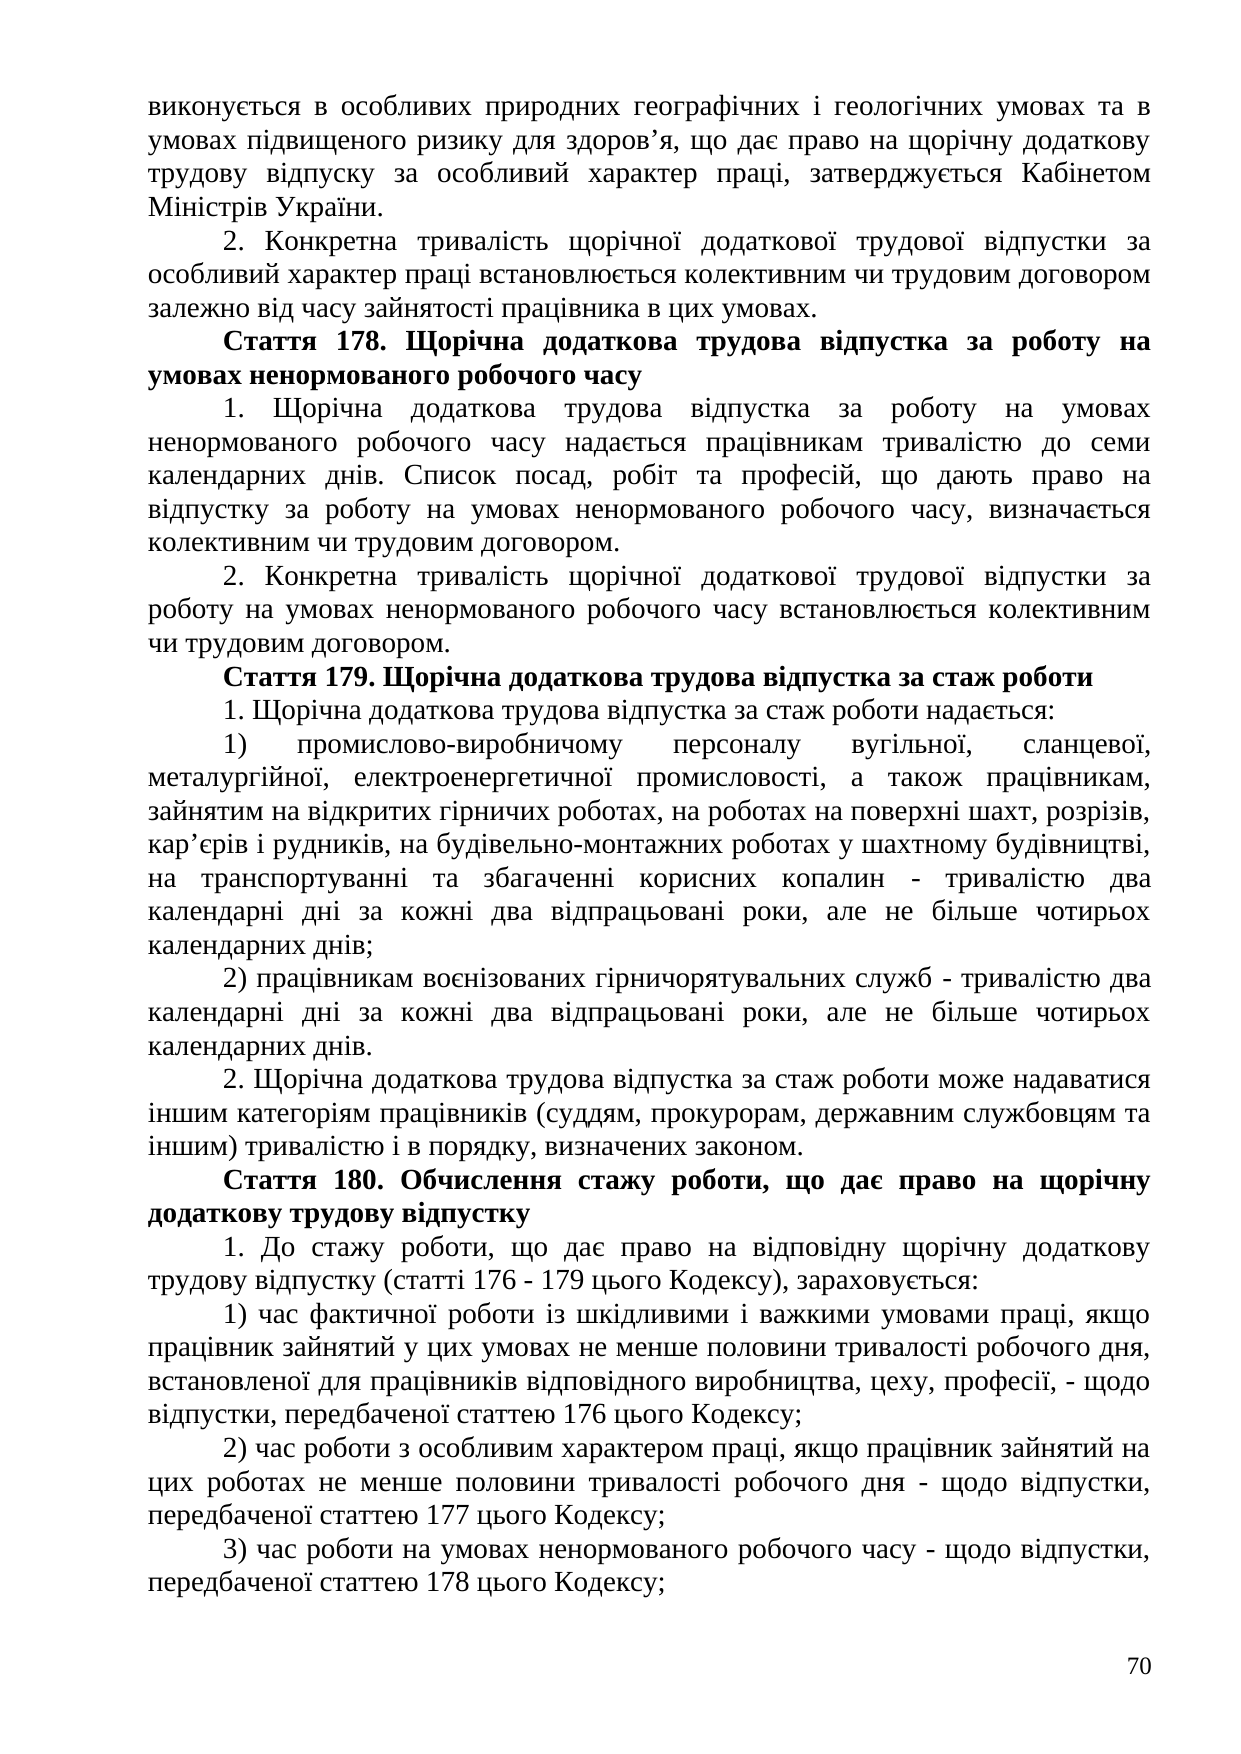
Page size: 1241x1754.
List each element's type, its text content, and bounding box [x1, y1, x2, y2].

text Стаття 179. Щорічна додаткова трудова відпустка за стаж роботи [148, 659, 1152, 692]
text 2. Конкретна тривалість щорічної додаткової трудової відпустки за особливий характер праці встановлюється колективним чи трудовим договором залежно від часу зайнятості працівника в цих умовах. [148, 223, 1152, 323]
text 1. До стажу роботи, що дає право на відповідну щорічну додаткову трудову відпустку (статті 176 - 179 цього Кодексу), зараховується: [148, 1229, 1152, 1296]
text 1. Щорічна додаткова трудова відпустка за роботу на умовах ненормованого робочого часу надається працівникам тривалістю до семи календарних днів. Список посад, робіт та професій, що дають право на відпустку за роботу на умовах ненормованого робочого часу, визначається колективним чи трудовим договором. [148, 390, 1152, 558]
text 2. Щорічна додаткова трудова відпустка за стаж роботи може надаватися іншим категоріям працівників (суддям, прокурорам, державним службовцям та іншим) тривалістю і в порядку, визначених законом. [148, 1061, 1152, 1162]
text 1. Щорічна додаткова трудова відпустка за стаж роботи надається: [148, 692, 1152, 726]
text 2) працівникам воєнізованих гірничорятувальних служб - тривалістю два календарні дні за кожні два відпрацьовані роки, але не більше чотирьох календарних днів. [148, 961, 1152, 1061]
text 2) час роботи з особливим характером праці, якщо працівник зайнятий на цих роботах не менше половини тривалості робочого дня - щодо відпустки, передбаченої статтею 177 цього Кодексу; [148, 1430, 1152, 1531]
text 1) промислово-виробничому персоналу вугільної, сланцевої, металургійної, електроенергетичної промисловості, а також працівникам, зайнятим на відкритих гірничих роботах, на роботах на поверхні шахт, розрізів, кар’єрів і рудників, на будівельно-монтажних роботах у шахтному будівництві, на транспортуванні та збагаченні корисних копалин - тривалістю два календарні дні за кожні два відпрацьовані роки, але не більше чотирьох календарних днів; [148, 726, 1152, 961]
text 3) час роботи на умовах ненормованого робочого часу - щодо відпустки, передбаченої статтею 178 цього Кодексу; [148, 1531, 1152, 1598]
text 2. Конкретна тривалість щорічної додаткової трудової відпустки за роботу на умовах ненормованого робочого часу встановлюється колективним чи трудовим договором. [148, 558, 1152, 659]
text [148, 88, 1152, 223]
text Стаття 180. Обчислення стажу роботи, що дає право на щорічну додаткову трудову відпустку [148, 1162, 1152, 1229]
text 1) час фактичної роботи із шкідливими і важкими умовами праці, якщо працівник зайнятий у цих умовах не менше половини тривалості робочого дня, встановленої для працівників відповідного виробництва, цеху, професії, - щодо відпустки, передбаченої статтею 176 цього Кодексу; [148, 1296, 1152, 1430]
text Стаття 178. Щорічна додаткова трудова відпустка за роботу на умовах ненормованого робочого часу [148, 323, 1152, 390]
